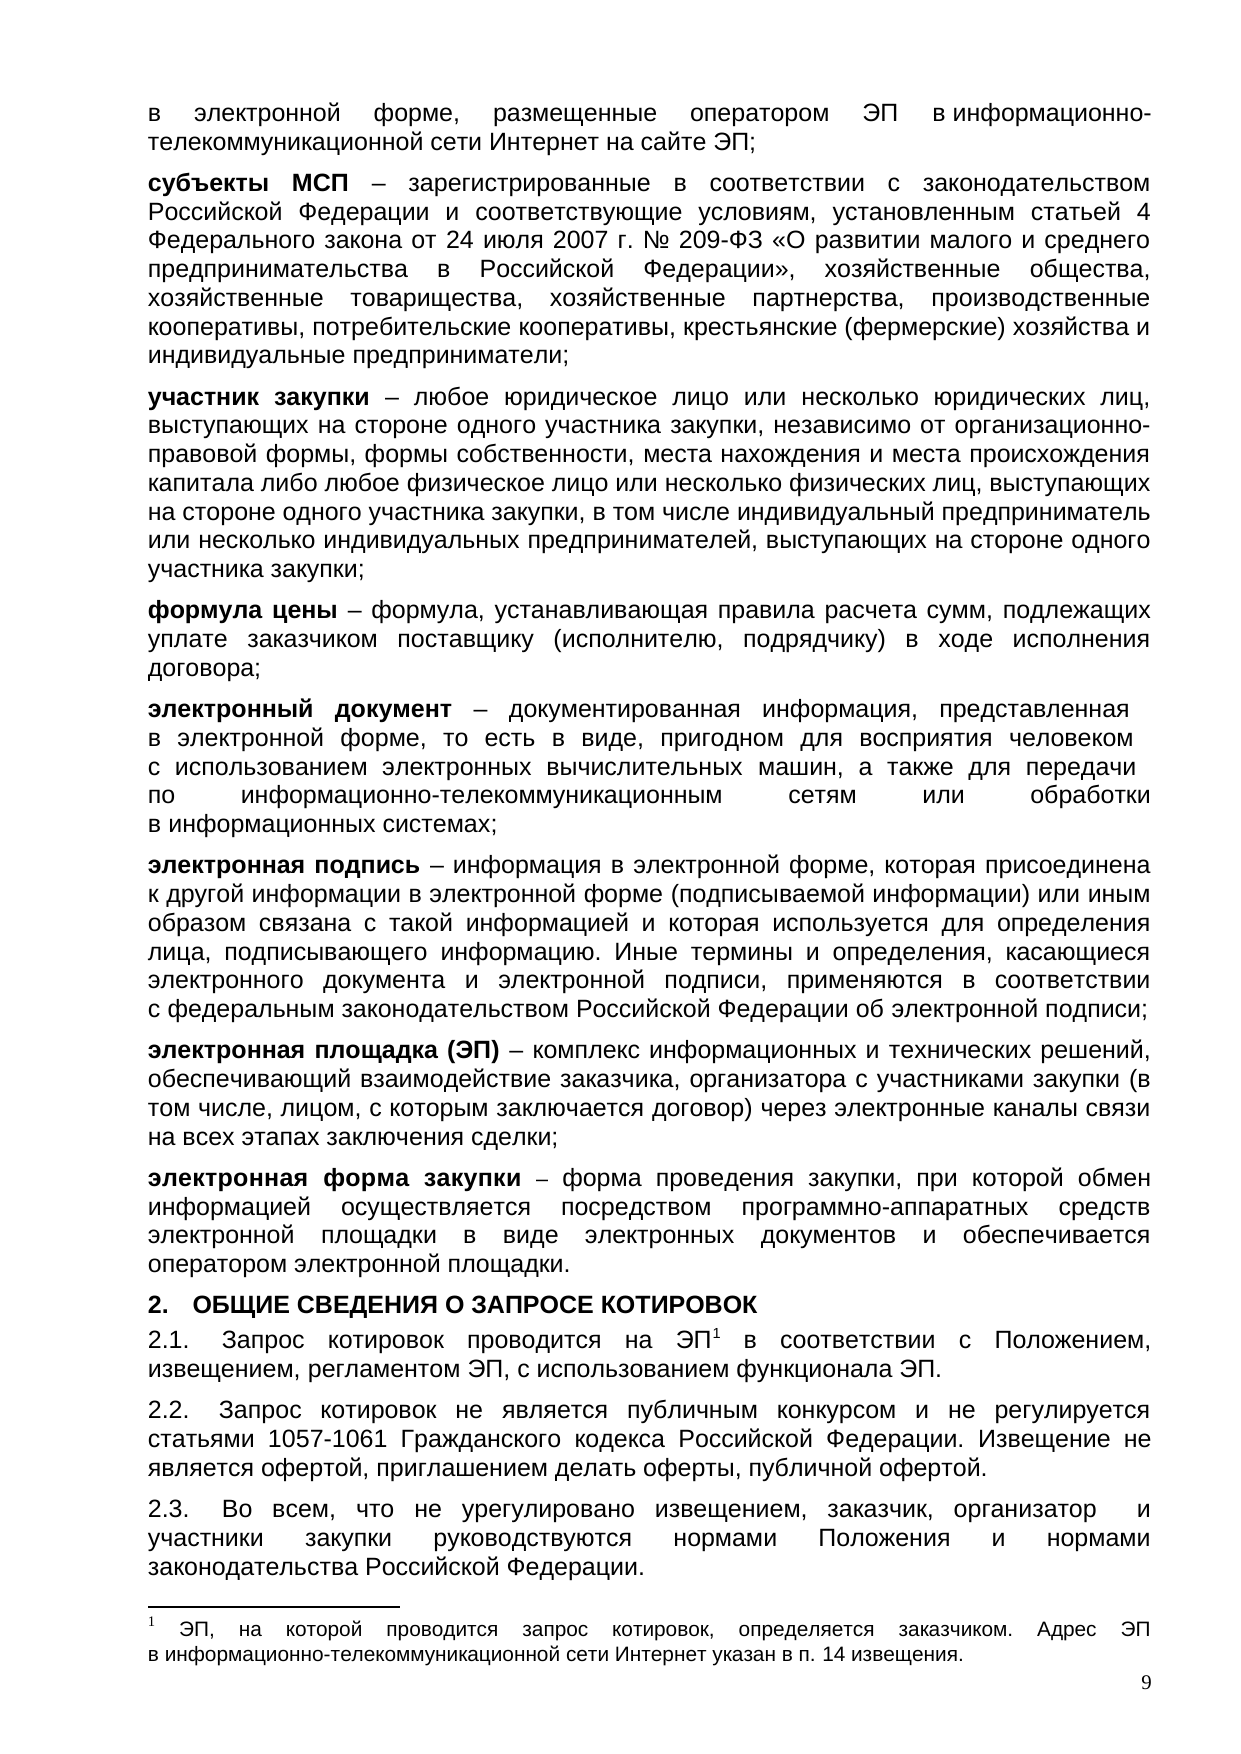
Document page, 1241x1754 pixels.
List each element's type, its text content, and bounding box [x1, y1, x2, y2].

text субъекты МСП – зарегистрированные в соответствии с законодательством Российской Федерации и соответствующие условиям, установленным статьей 4 Федерального закона от 24 июля 2007 г. № 209-ФЗ «О развитии малого и среднего предпринимательства в Российской Федерации», хозяйственные общества, хозяйственные товарищества, хозяйственные партнерства, производственные кооперативы, потребительские кооперативы, крестьянские (фермерские) хозяйства и индивидуальные предприниматели; [148, 168, 1152, 369]
subtitle ОБЩИЕ СВЕДЕНИЯ О ЗАПРОСЕ КОТИРОВОК [148, 1290, 1152, 1319]
list Во всем, что не урегулировано извещением, заказчик, организатор и участники закупки руководствуются нормами Положения и нормами законодательства Российской Федерации. [148, 1494, 1152, 1580]
text электронный документ – документированная информация, представленная в электронной форме, то есть в виде, пригодном для восприятия человеком с использованием электронных вычислительных машин, а также для передачи по информационно-телекоммуникационным сетям или обработки в информационных системах; [148, 694, 1152, 838]
list Запрос котировок проводится на ЭП в соответствии с Положением, извещением, регламентом ЭП, с использованием функционала ЭП. [148, 1325, 1152, 1383]
text формула цены – формула, устанавливающая правила расчета сумм, подлежащих уплате заказчиком поставщику (исполнителю, подрядчику) в ходе исполнения договора; [148, 595, 1152, 682]
text участник закупки – любое юридическое лицо или несколько юридических лиц, выступающих на стороне одного участника закупки, независимо от организационно-правовой формы, формы собственности, места нахождения и места происхождения капитала либо любое физическое лицо или несколько физических лиц, выступающих на стороне одного участника закупки, в том числе индивидуальный предприниматель или несколько индивидуальных предпринимателей, выступающих на стороне одного участника закупки; [148, 382, 1152, 583]
text электронная площадка (ЭП) – комплекс информационных и технических решений, обеспечивающий взаимодействие заказчика, организатора с участниками закупки (в том числе, лицом, с которым заключается договор) через электронные каналы связи на всех этапах заключения сделки; [148, 1035, 1152, 1150]
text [148, 98, 1152, 155]
text электронная форма закупки – форма проведения закупки, при которой обмен информацией осуществляется посредством программно-аппаратных средств электронной площадки в виде электронных документов и обеспечивается оператором электронной площадки. [148, 1163, 1152, 1278]
list Запрос котировок не является публичным конкурсом и не регулируется статьями 1057-1061 Гражданского кодекса Российской Федерации. Извещение не является офертой, приглашением делать оферты, публичной офертой. [148, 1395, 1152, 1482]
text электронная подпись – информация в электронной форме, которая присоединена к другой информации в электронной форме (подписываемой информации) или иным образом связана с такой информацией и которая используется для определения лица, подписывающего информацию. Иные термины и определения, касающиеся электронного документа и электронной подписи, применяются в соответствии с федеральным законодательством Российской Федерации об электронной подписи; [148, 850, 1152, 1023]
